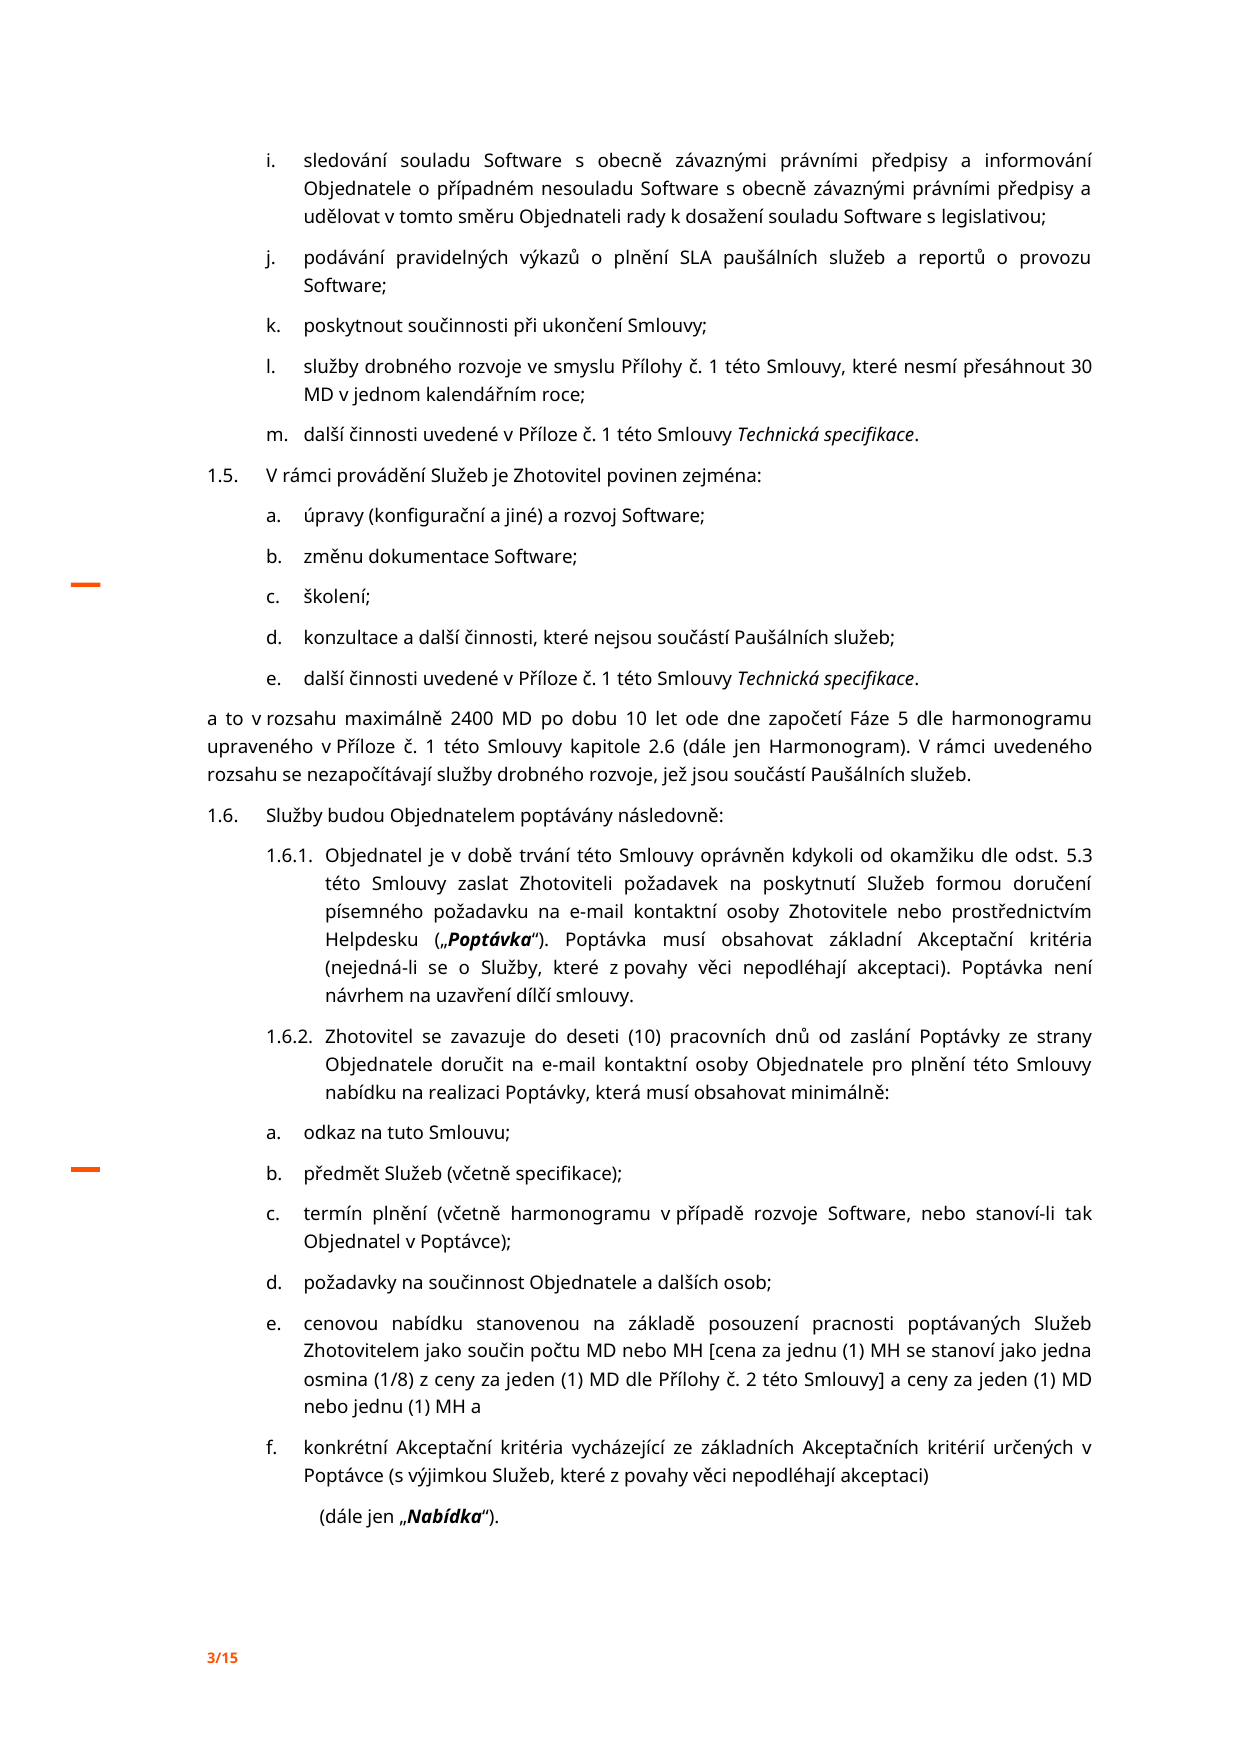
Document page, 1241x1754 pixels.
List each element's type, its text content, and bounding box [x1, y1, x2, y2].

list předmět Služeb (včetně specifikace); [266, 1160, 1093, 1186]
list poskytnout součinnosti při ukončení Smlouvy; [266, 313, 1093, 338]
list odkaz na tuto Smlouvu; [266, 1120, 1093, 1145]
list úpravy (konfigurační a jiné) a rozvoj Software; [266, 503, 1093, 528]
list cenovou nabídku stanovenou na základě posouzení pracnosti poptávaných Služeb Zhotovitelem jako součin počtu MD nebo MH [cena za jednu (1) MH se stanoví jako jedna osmina (1/8) z ceny za jeden (1) MD dle Přílohy č. 2 této Smlouvy] a ceny za jeden (1) MD nebo jednu (1) MH a [266, 1310, 1093, 1419]
list služby drobného rozvoje ve smyslu Přílohy č. 1 této Smlouvy, které nesmí přesáhnout 30 MD v jednom kalendářním roce; [266, 353, 1093, 407]
list další činnosti uvedené v Příloze č. 1 této Smlouvy Technická specifikace. [266, 422, 1093, 447]
list konkrétní Akceptační kritéria vycházející ze základních Akceptačních kritérií určených v Poptávce (s výjimkou Služeb, které z povahy věci nepodléhají akceptaci) [266, 1434, 1093, 1488]
text Služby budou Objednatelem poptávány následovně: [207, 802, 1093, 827]
list konzultace a další činnosti, které nejsou součástí Paušálních služeb; [266, 624, 1093, 650]
list další činnosti uvedené v Příloze č. 1 této Smlouvy Technická specifikace. [266, 665, 1093, 690]
text V rámci provádění Služeb je Zhotovitel povinen zejména: [207, 462, 1093, 488]
text Objednatel je v době trvání této Smlouvy oprávněn kdykoli od okamžiku dle odst. 5.3 této Smlouvy zaslat Zhotoviteli požadavek na poskytnutí Služeb formou doručení písemného požadavku na e-mail kontaktní osoby Zhotovitele nebo prostřednictvím Helpdesku („Poptávka“). Poptávka musí obsahovat základní Akceptační kritéria (nejedná-li se o Služby, které z povahy věci nepodléhají akceptaci). Poptávka není návrhem na uzavření dílčí smlouvy. [266, 842, 1093, 1008]
text a to v rozsahu maximálně 2400 MD po dobu 10 let ode dne započetí Fáze 5 dle harmonogramu upraveného v Příloze č. 1 této Smlouvy kapitole 2.6 (dále jen Harmonogram). V rámci uvedeného rozsahu se nezapočítávají služby drobného rozvoje, jež jsou součástí Paušálních služeb. [207, 705, 1093, 787]
list termín plnění (včetně harmonogramu v případě rozvoje Software, nebo stanoví-li tak Objednatel v Poptávce); [266, 1201, 1093, 1254]
list školení; [266, 584, 1093, 609]
list podávání pravidelných výkazů o plnění SLA paušálních služeb a reportů o provozu Software; [266, 244, 1093, 298]
list změnu dokumentace Software; [266, 543, 1093, 569]
list (dále jen „Nabídka“). [319, 1503, 1093, 1528]
text Zhotovitel se zavazuje do deseti (10) pracovních dnů od zaslání Poptávky ze strany Objednatele doručit na e-mail kontaktní osoby Objednatele pro plnění této Smlouvy nabídku na realizaci Poptávky, která musí obsahovat minimálně: [266, 1023, 1093, 1105]
list sledování souladu Software s obecně závaznými právními předpisy a informování Objednatele o případném nesouladu Software s obecně závaznými právními předpisy a udělovat v tomto směru Objednateli rady k dosažení souladu Software s legislativou; [266, 148, 1093, 229]
list požadavky na součinnost Objednatele a dalších osob; [266, 1269, 1093, 1295]
